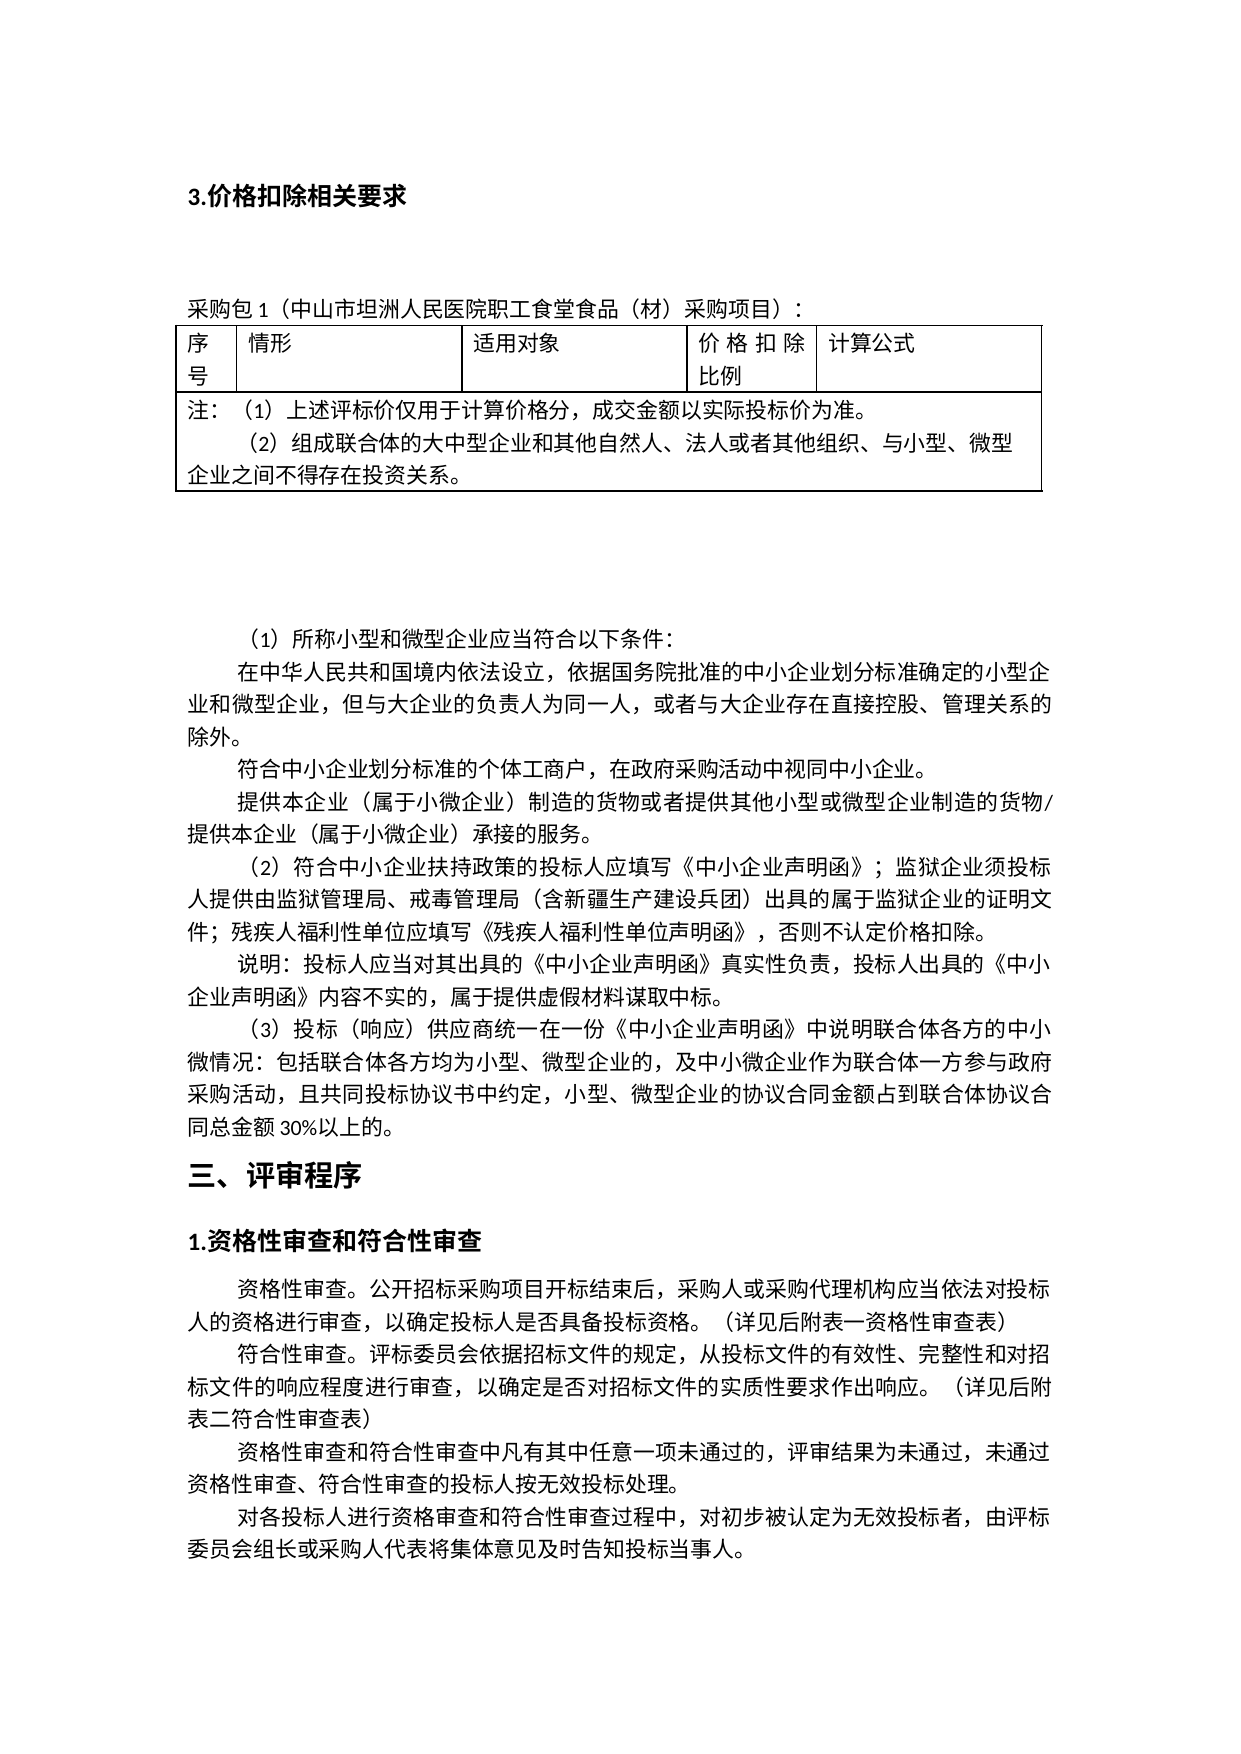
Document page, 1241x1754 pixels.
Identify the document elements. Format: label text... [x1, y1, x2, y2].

table_cell 注：（1）上述评标价仅用于计算价格分，成交金额以实际投标价为准。 （2）组成联合体的大中型企业和其他自然人、法人或者其他组织、与小型、微型企业之间不得存在投资关系。 [177, 393, 1041, 490]
text 说明：投标人应当对其出具的《中小企业声明函》真实性负责，投标人出具的《中小企业声明函》内容不实的，属于提供虚假材料谋取中标。 [187, 947, 1053, 1012]
text 资格性审查。公开招标采购项目开标结束后，采购人或采购代理机构应当依法对投标人的资格进行审查，以确定投标人是否具备投标资格。（详见后附表一资格性审查表） [187, 1272, 1053, 1337]
text 三、评审程序 [187, 1142, 1053, 1207]
table_header 序号 [177, 326, 236, 391]
text 提供本企业（属于小微企业）制造的货物或者提供其他小型或微型企业制造的货物/提供本企业（属于小微企业）承接的服务。 [187, 784, 1053, 849]
text 符合中小企业划分标准的个体工商户，在政府采购活动中视同中小企业。 [187, 752, 1053, 784]
table_header 适用对象 [463, 326, 686, 391]
text 资格性审查和符合性审查中凡有其中任意一项未通过的，评审结果为未通过，未通过资格性审查、符合性审查的投标人按无效投标处理。 [187, 1434, 1053, 1499]
text 1.资格性审查和符合性审查 [187, 1207, 1053, 1272]
text 3.价格扣除相关要求 [187, 162, 1053, 227]
text （3）投标（响应）供应商统一在一份《中小企业声明函》中说明联合体各方的中小微情况：包括联合体各方均为小型、微型企业的，及中小微企业作为联合体一方参与政府采购活动，且共同投标协议书中约定，小型、微型企业的协议合同金额占到联合体协议合同总金额30%以上的。 [187, 1012, 1053, 1142]
text （2）符合中小企业扶持政策的投标人应填写《中小企业声明函》；监狱企业须投标人提供由监狱管理局、戒毒管理局（含新疆生产建设兵团）出具的属于监狱企业的证明文件；残疾人福利性单位应填写《残疾人福利性单位声明函》，否则不认定价格扣除。 [187, 849, 1053, 947]
text 在中华人民共和国境内依法设立，依据国务院批准的中小企业划分标准确定的小型企业和微型企业，但与大企业的负责人为同一人，或者与大企业存在直接控股、管理关系的除外。 [187, 654, 1053, 752]
text 符合性审查。评标委员会依据招标文件的规定，从投标文件的有效性、完整性和对招标文件的响应程度进行审查，以确定是否对招标文件的实质性要求作出响应。（详见后附表二符合性审查表） [187, 1337, 1053, 1434]
text 对各投标人进行资格审查和符合性审查过程中，对初步被认定为无效投标者，由评标委员会组长或采购人代表将集体意见及时告知投标当事人。 [187, 1499, 1053, 1564]
table_header 价格扣除比例 [688, 326, 816, 391]
text 采购包1（中山市坦洲人民医院职工食堂食品（材）采购项目）： [187, 292, 1053, 324]
text （1）所称小型和微型企业应当符合以下条件： [187, 622, 1053, 654]
table_header 情形 [237, 326, 461, 391]
table_header 计算公式 [817, 326, 1041, 391]
